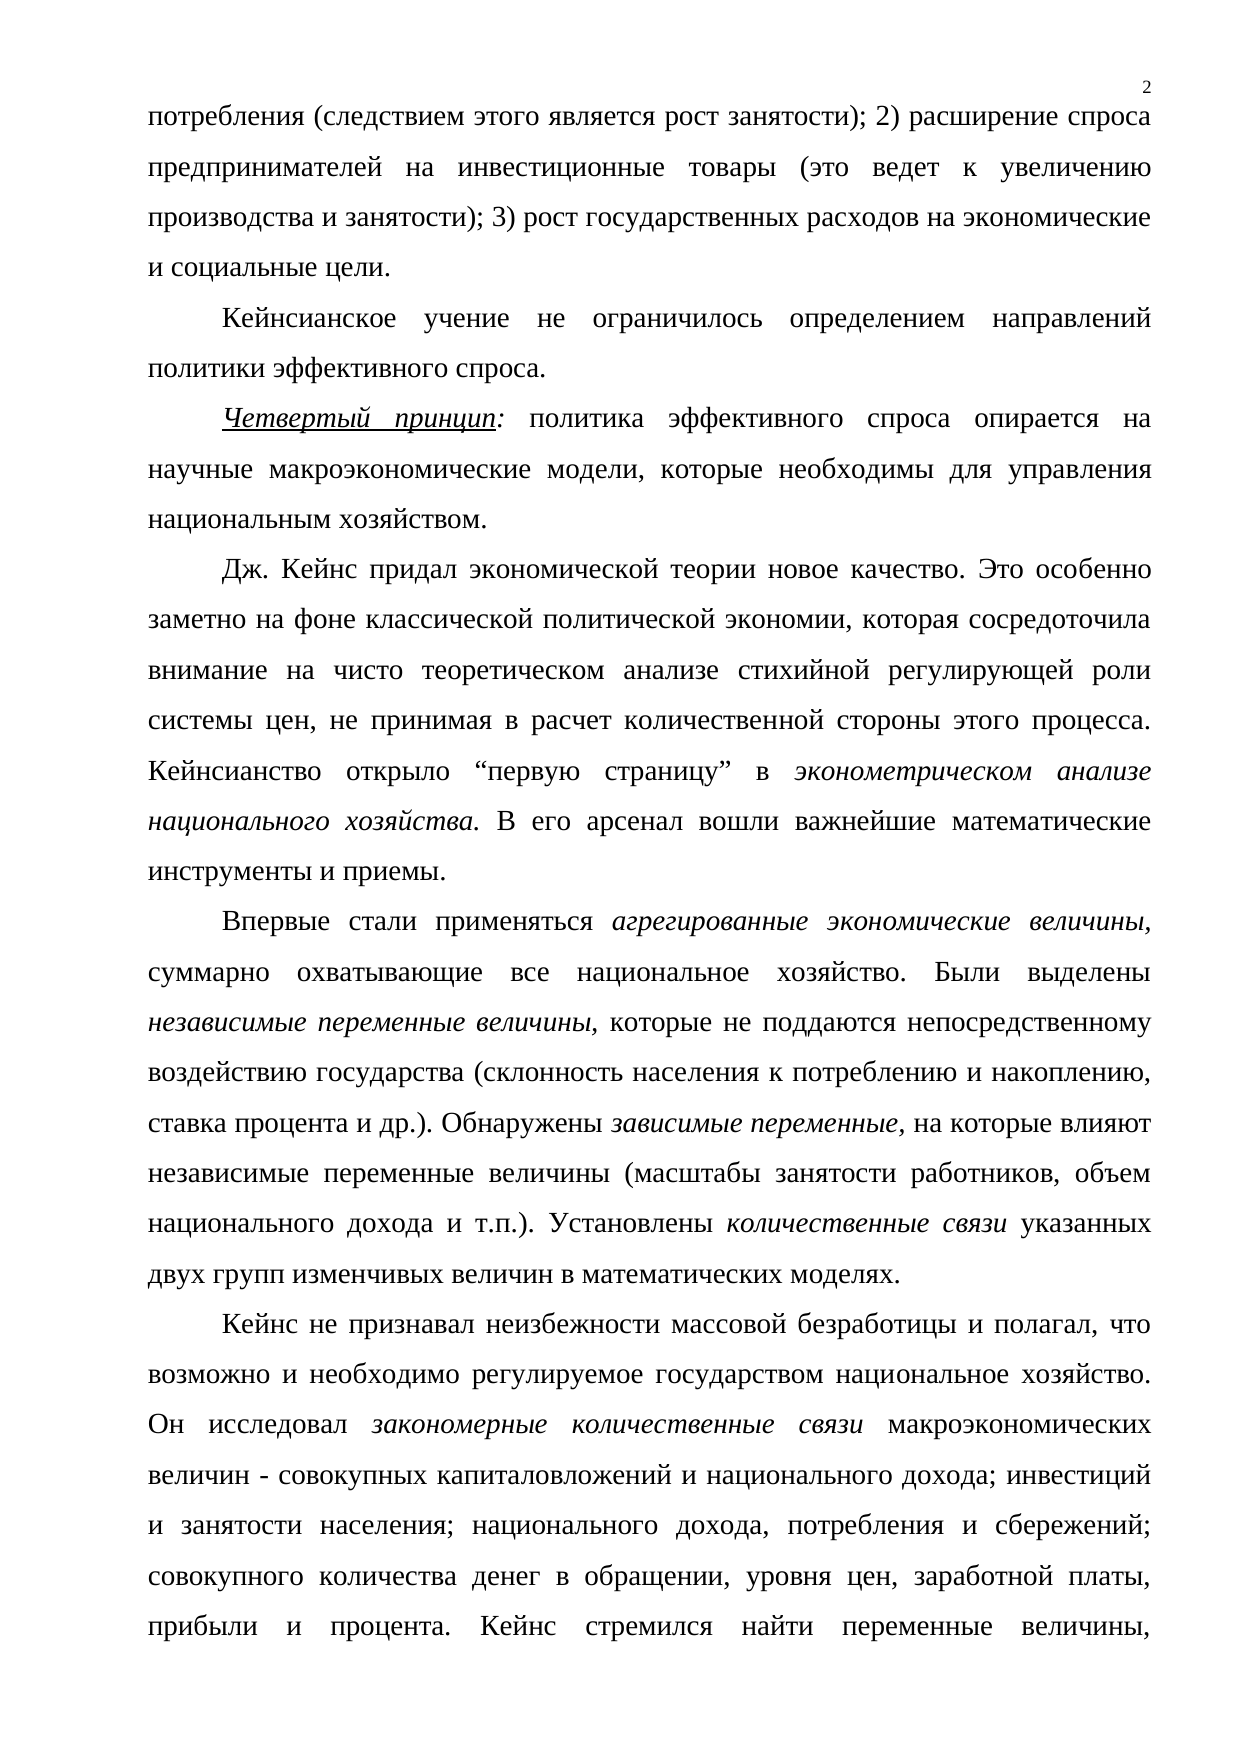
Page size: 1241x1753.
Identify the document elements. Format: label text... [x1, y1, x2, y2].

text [148, 99, 1152, 283]
text Кейнсианское учение не ограничилось определением направлений политики эффективного спроса. [148, 300, 1152, 384]
text Четвертый принцип: политика эффективного спроса опирается на научные макроэкономические модели, которые необходимы для управления национальным хозяйством. [148, 401, 1152, 535]
text Впервые стали применяться агрегированные экономические величины, суммарно охватывающие все национальное хозяйство. Были выделены независимые переменные величины, которые не поддаются непосредственному воздействию государства (склонность населения к потреблению и накоплению, ставка процента и др.). Обнаружены зависимые переменные, на которые влияют независимые переменные величины (масштабы занятости работников, объем национального дохода и т.п.). Установлены количественные связи указанных двух групп изменчивых величин в математических моделях. [148, 904, 1152, 1289]
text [148, 1306, 1152, 1642]
text Дж. Кейнс придал экономической теории новое качество. Это особенно заметно на фоне классической политической экономии, которая сосредоточила внимание на чисто теоретическом анализе стихийной регулирующей роли системы цен, не принимая в расчет количественной стороны этого процесса. Кейнсианство открыло “первую страницу” в эконометрическом анализе национального хозяйства. В его арсенал вошли важнейшие математические инструменты и приемы. [148, 552, 1152, 887]
